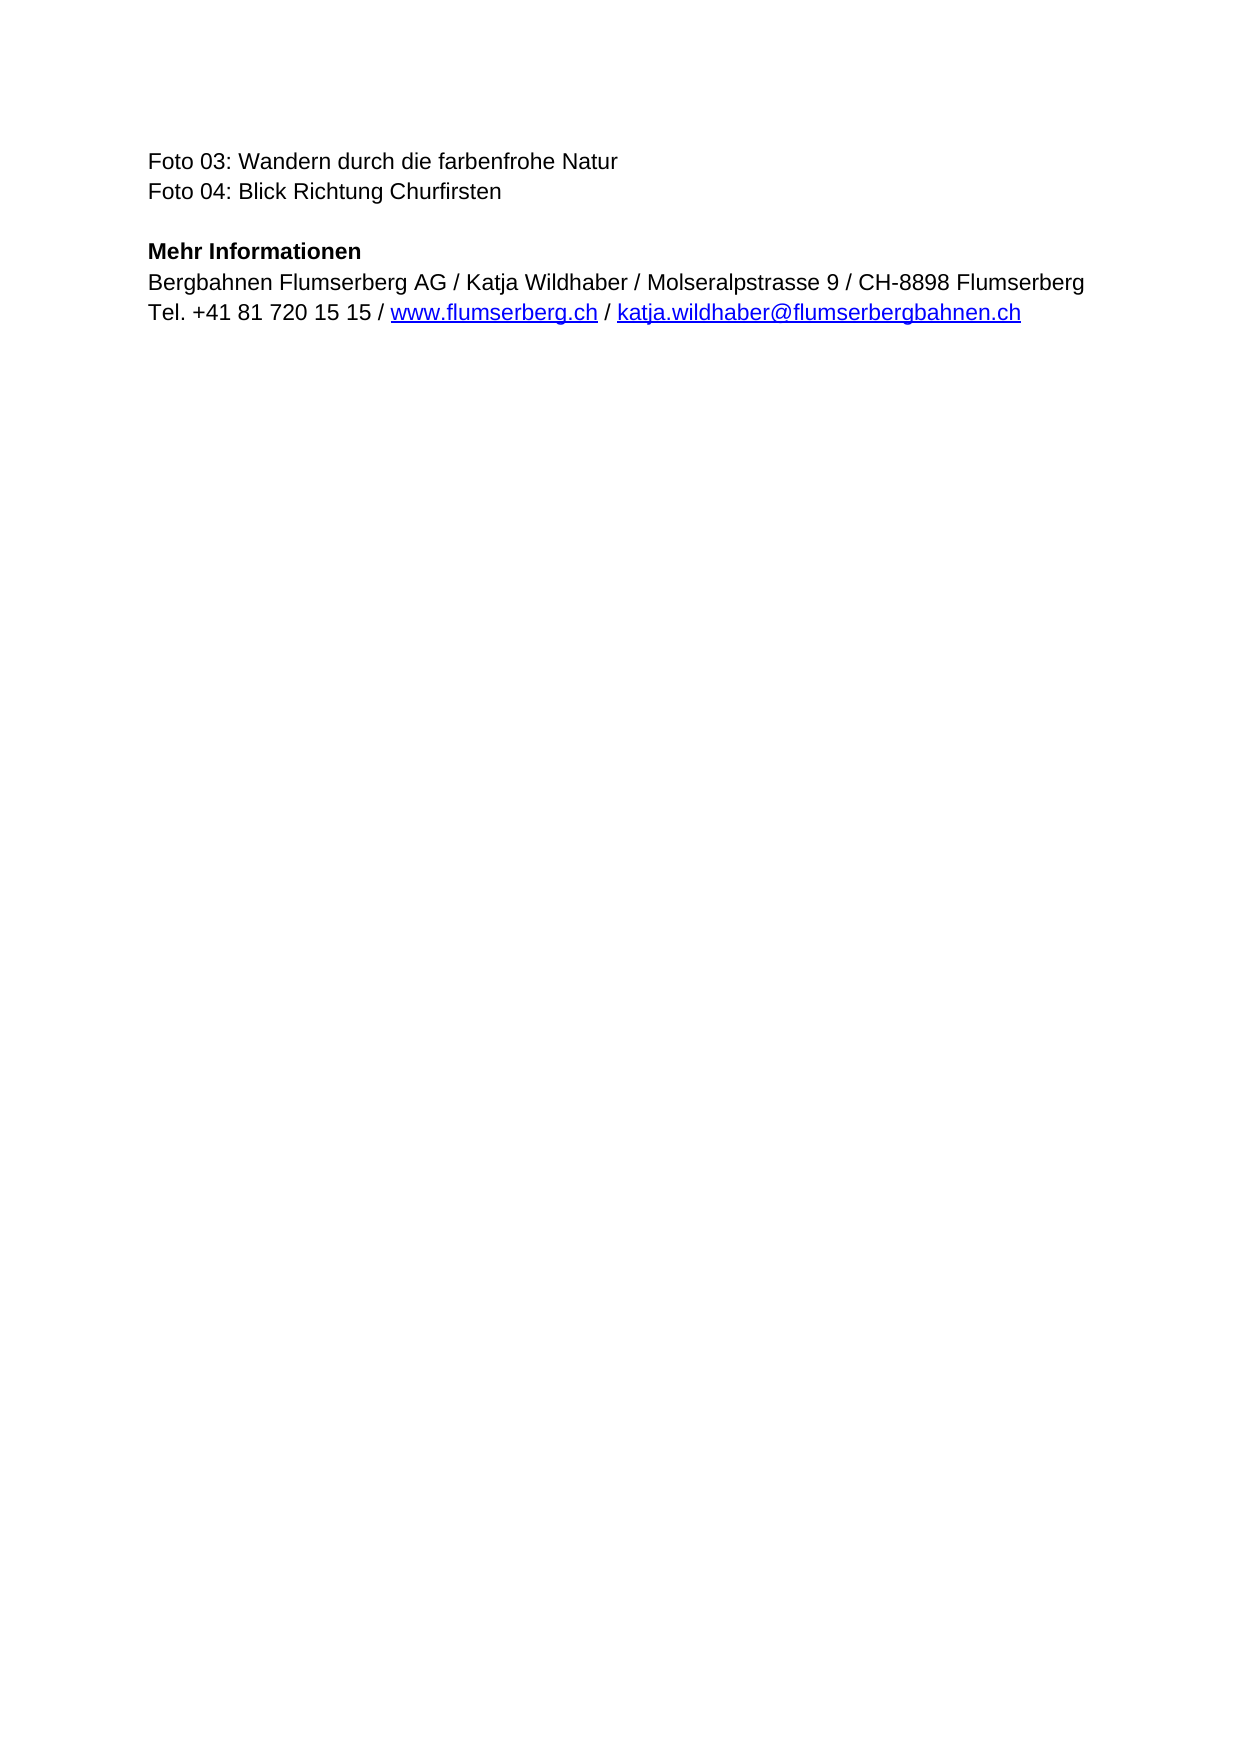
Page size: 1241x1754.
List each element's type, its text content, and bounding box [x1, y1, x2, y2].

text Tel. +41 81 720 15 15 / www.flumserberg.ch / katja.wildhaber@flumserbergbahnen.ch [148, 299, 1093, 325]
text Foto 03: Wandern durch die farbenfrohe Natur [148, 148, 1093, 174]
text Bergbahnen Flumserberg AG / Katja Wildhaber / Molseralpstrasse 9 / CH-8898 Flumserberg [148, 268, 1093, 295]
text Mehr Informationen [148, 238, 1093, 264]
text Foto 04: Blick Richtung Churfirsten [148, 178, 1093, 204]
